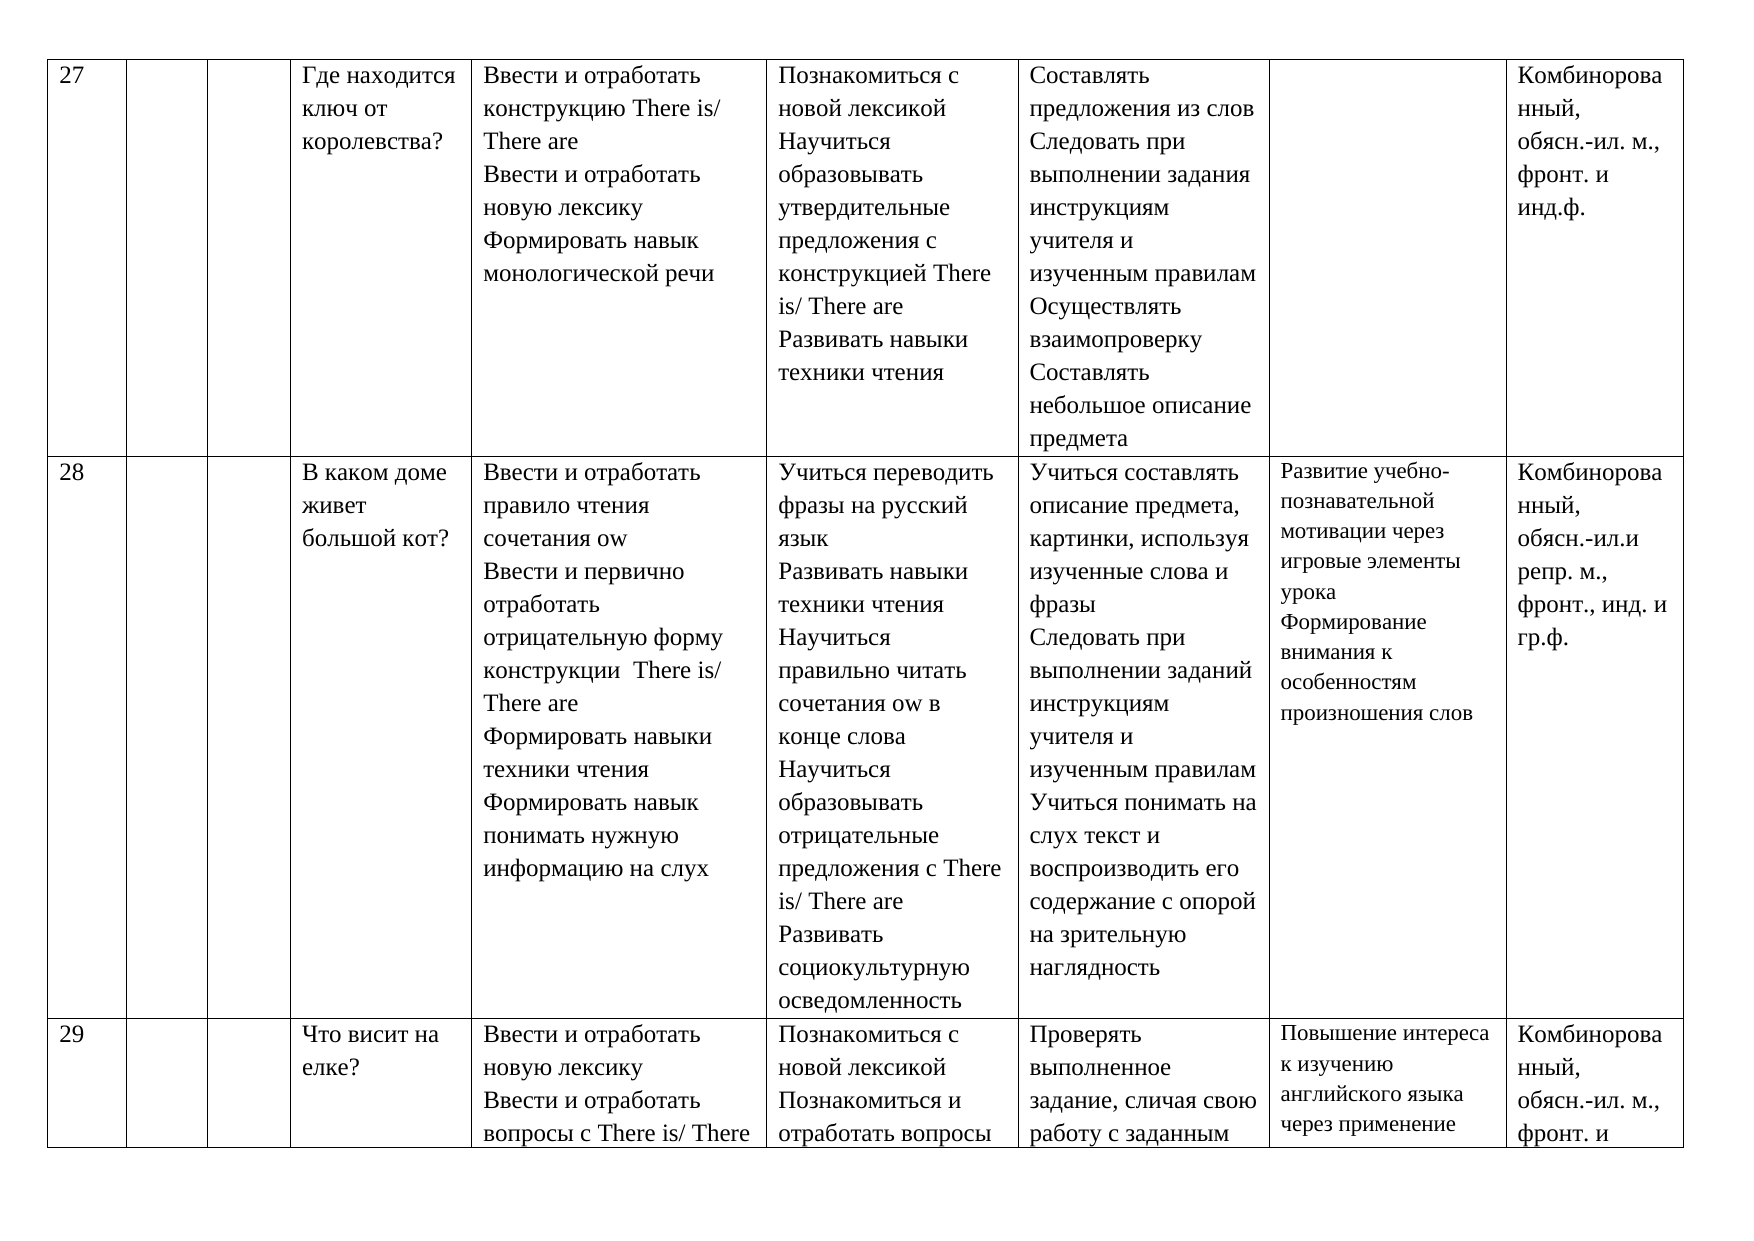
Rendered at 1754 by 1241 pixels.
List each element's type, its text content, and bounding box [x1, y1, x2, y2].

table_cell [1270, 1019, 1506, 1147]
table_cell Учиться переводить фразы на русский язык Развивать навыки техники чтения Научиться правильно читать сочетания ow в конце слова Научиться образовывать отрицательные предложения с There is/ There are Развивать социокультурную осведомленность [767, 457, 1018, 1018]
table_cell [208, 1019, 290, 1147]
table_cell [208, 457, 290, 1018]
table_cell 28 [48, 457, 126, 1018]
table_cell Учиться составлять описание предмета, картинки, используя изученные слова и фразы Следовать при выполнении заданий инструкциям учителя и изученным правилам Учиться понимать на слух текст и воспроизводить его содержание с опорой на зрительную наглядность [1019, 457, 1269, 1018]
table_cell 27 [48, 60, 126, 456]
table_cell Познакомиться с новой лексикой Научиться образовывать утвердительные предложения с конструкцией There is/ There are Развивать навыки техники чтения [767, 60, 1018, 456]
table_cell Развитие учебно-познавательной мотивации через игровые элементы урока Формирование внимания к особенностям произношения слов [1270, 457, 1506, 1018]
table_cell Ввести и отработать конструкцию There is/ There are Ввести и отработать новую лексику Формировать навык монологической речи [472, 60, 766, 456]
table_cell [767, 1019, 1018, 1147]
table_cell В каком доме живет большой кот? [291, 457, 471, 1018]
table_cell Комбинорованный, обясн.-ил. м., фронт. и инд.ф. [1507, 60, 1683, 456]
table_cell Составлять предложения из слов Следовать при выполнении задания инструкциям учителя и изученным правилам Осуществлять взаимопроверку Составлять небольшое описание предмета [1019, 60, 1269, 456]
table_cell Что висит на елке? [291, 1019, 471, 1147]
table_cell 29 [48, 1019, 126, 1147]
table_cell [472, 1019, 766, 1147]
table_cell Комбинорованный, обясн.-ил.и репр. м., фронт., инд. и гр.ф. [1507, 457, 1683, 1018]
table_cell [1019, 1019, 1269, 1147]
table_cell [1507, 1019, 1683, 1147]
table_cell [127, 457, 207, 1018]
table_cell [208, 60, 290, 456]
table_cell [1270, 60, 1506, 456]
table_cell Где находится ключ от королевства? [291, 60, 471, 456]
table_cell Ввести и отработать правило чтения сочетания ow Ввести и первично отработать отрицательную форму конструкции There is/ There are Формировать навыки техники чтения Формировать навык понимать нужную информацию на слух [472, 457, 766, 1018]
table_cell [127, 1019, 207, 1147]
table_cell [127, 60, 207, 456]
